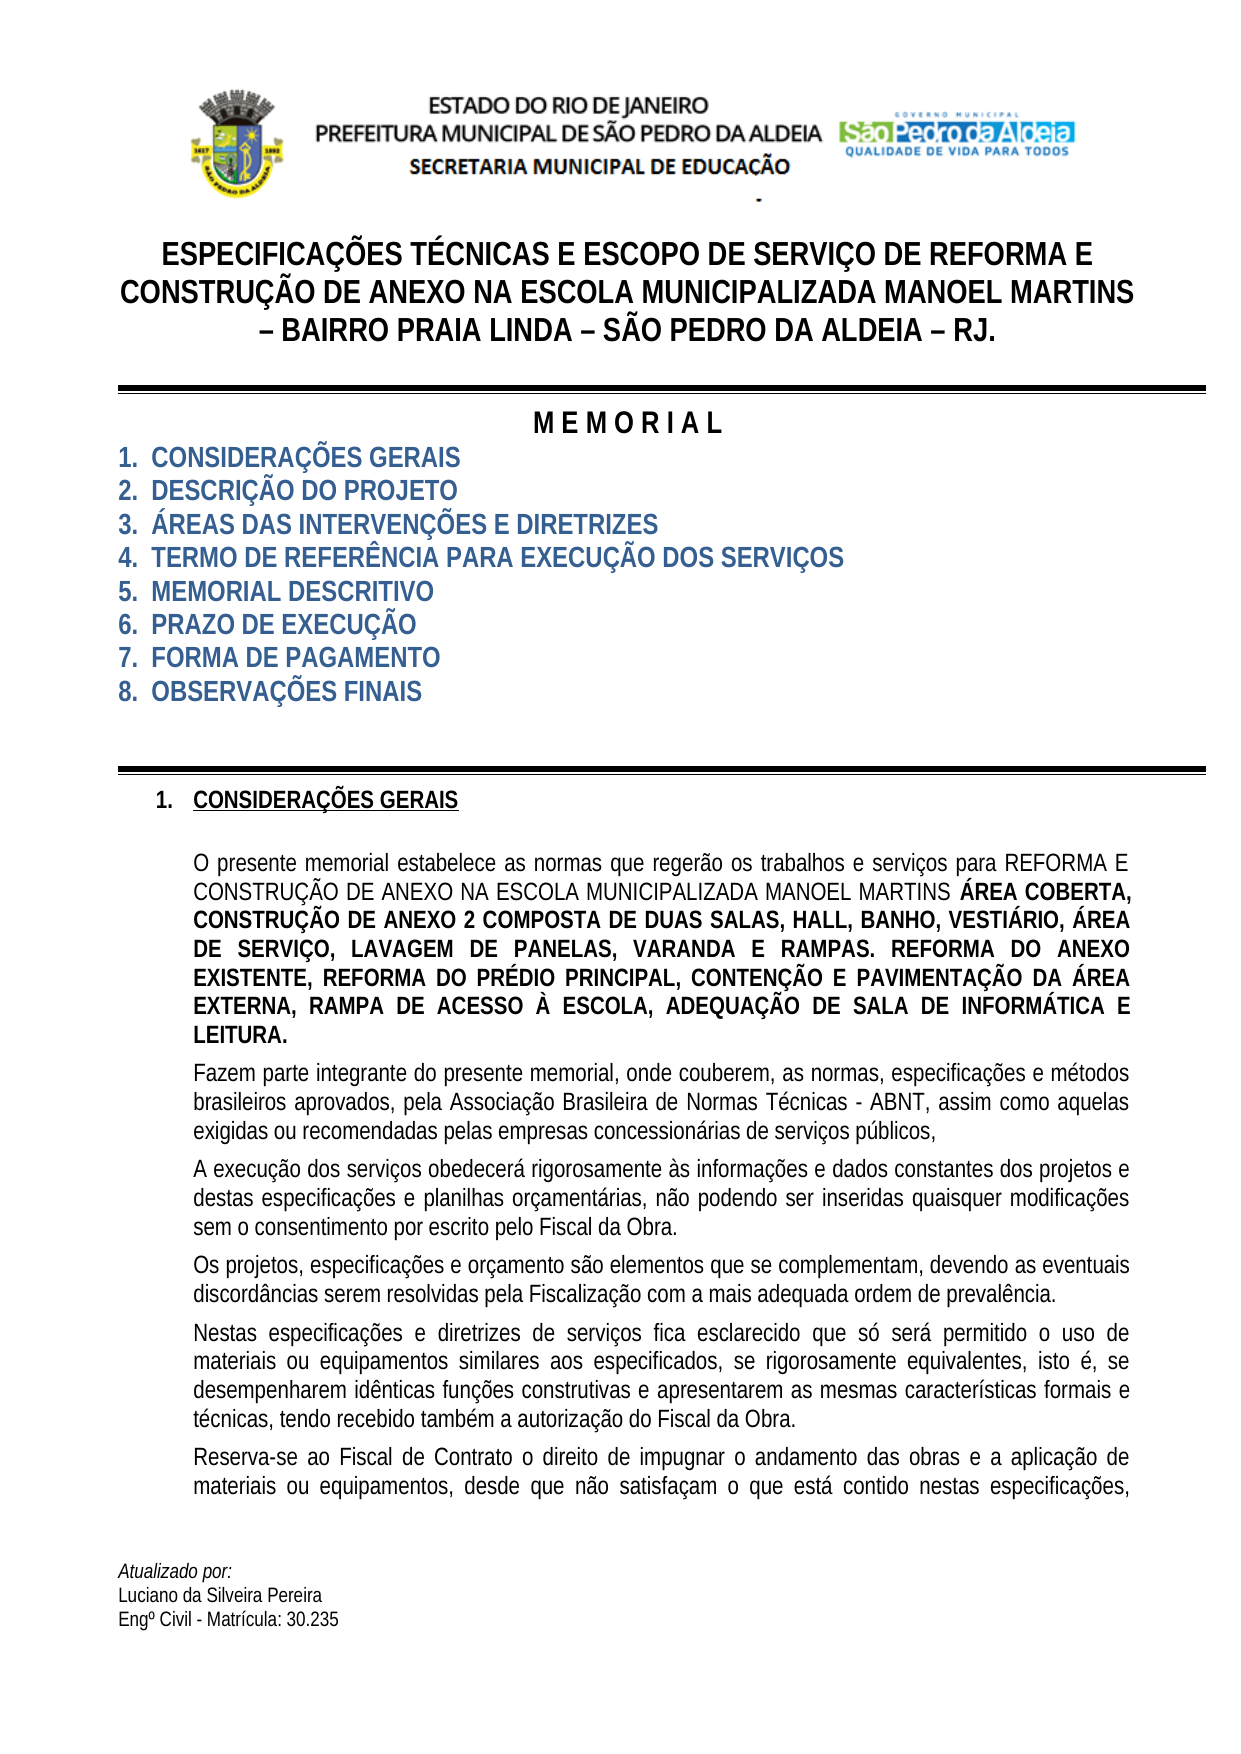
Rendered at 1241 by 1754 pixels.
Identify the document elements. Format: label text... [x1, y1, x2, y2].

subtitle 4. TERMO DE REFERÊNCIA PARA EXECUÇÃO DOS SERVIÇOS [118, 540, 1191, 574]
text Fazem parte integrante do presente memorial, onde couberem, as normas, especificações e métodos brasileiros aprovados, pela Associação Brasileira de Normas Técnicas - ABNT, assim como aquelas exigidas ou recomendadas pelas empresas concessionárias de serviços públicos, [156, 1058, 1132, 1144]
subtitle 3. ÁREAS DAS INTERVENÇÕES E DIRETRIZES [118, 507, 1191, 540]
subtitle 7. FORMA DE PAGAMENTO [118, 641, 1191, 674]
subtitle 1. CONSIDERAÇÕES GERAIS [118, 440, 1191, 473]
subtitle 6. PRAZO DE EXECUÇÃO [118, 607, 1191, 641]
subtitle M E M O R I A L [118, 404, 1137, 440]
subtitle CONSIDERAÇÕES GERAIS [156, 785, 1132, 814]
text A execução dos serviços obedecerá rigorosamente às informações e dados constantes dos projetos e destas especificações e planilhas orçamentárias, não podendo ser inseridas quaisquer modificações sem o consentimento por escrito pelo Fiscal da Obra. [156, 1154, 1132, 1240]
subtitle 5. MEMORIAL DESCRITIVO [118, 574, 1191, 607]
picture [167, 75, 1088, 210]
text 8. OBSERVAÇÕES FINAIS [118, 674, 1137, 707]
text O presente memorial estabelece as normas que regerão os trabalhos e serviços para REFORMA E CONSTRUÇÃO DE ANEXO NA ESCOLA MUNICIPALIZADA MANOEL MARTINS ÁREA COBERTA, CONSTRUÇÃO DE ANEXO 2 COMPOSTA DE DUAS SALAS, HALL, BANHO, VESTIÁRIO, ÁREA DE SERVIÇO, LAVAGEM DE PANELAS, VARANDA E RAMPAS. REFORMA DO ANEXO EXISTENTE, REFORMA DO PRÉDIO PRINCIPAL, CONTENÇÃO E PAVIMENTAÇÃO DA ÁREA EXTERNA, RAMPA DE ACESSO À ESCOLA, ADEQUAÇÃO DE SALA DE INFORMÁTICA E LEITURA. [156, 848, 1132, 1048]
text Os projetos, especificações e orçamento são elementos que se complementam, devendo as eventuais discordâncias serem resolvidas pela Fiscalização com a mais adequada ordem de prevalência. [156, 1250, 1132, 1308]
subtitle 2. DESCRIÇÃO DO PROJETO [118, 473, 1191, 507]
subtitle ESPECIFICAÇÕES TÉCNICAS E ESCOPO DE SERVIÇO DE REFORMA E CONSTRUÇÃO DE ANEXO NA ESCOLA MUNICIPALIZADA MANOEL MARTINS – BAIRRO PRAIA LINDA – SÃO PEDRO DA ALDEIA – RJ. [118, 234, 1137, 349]
text Nestas especificações e diretrizes de serviços fica esclarecido que só será permitido o uso de materiais ou equipamentos similares aos especificados, se rigorosamente equivalentes, isto é, se desempenharem idênticas funções construtivas e apresentarem as mesmas características formais e técnicas, tendo recebido também a autorização do Fiscal da Obra. [156, 1318, 1132, 1432]
